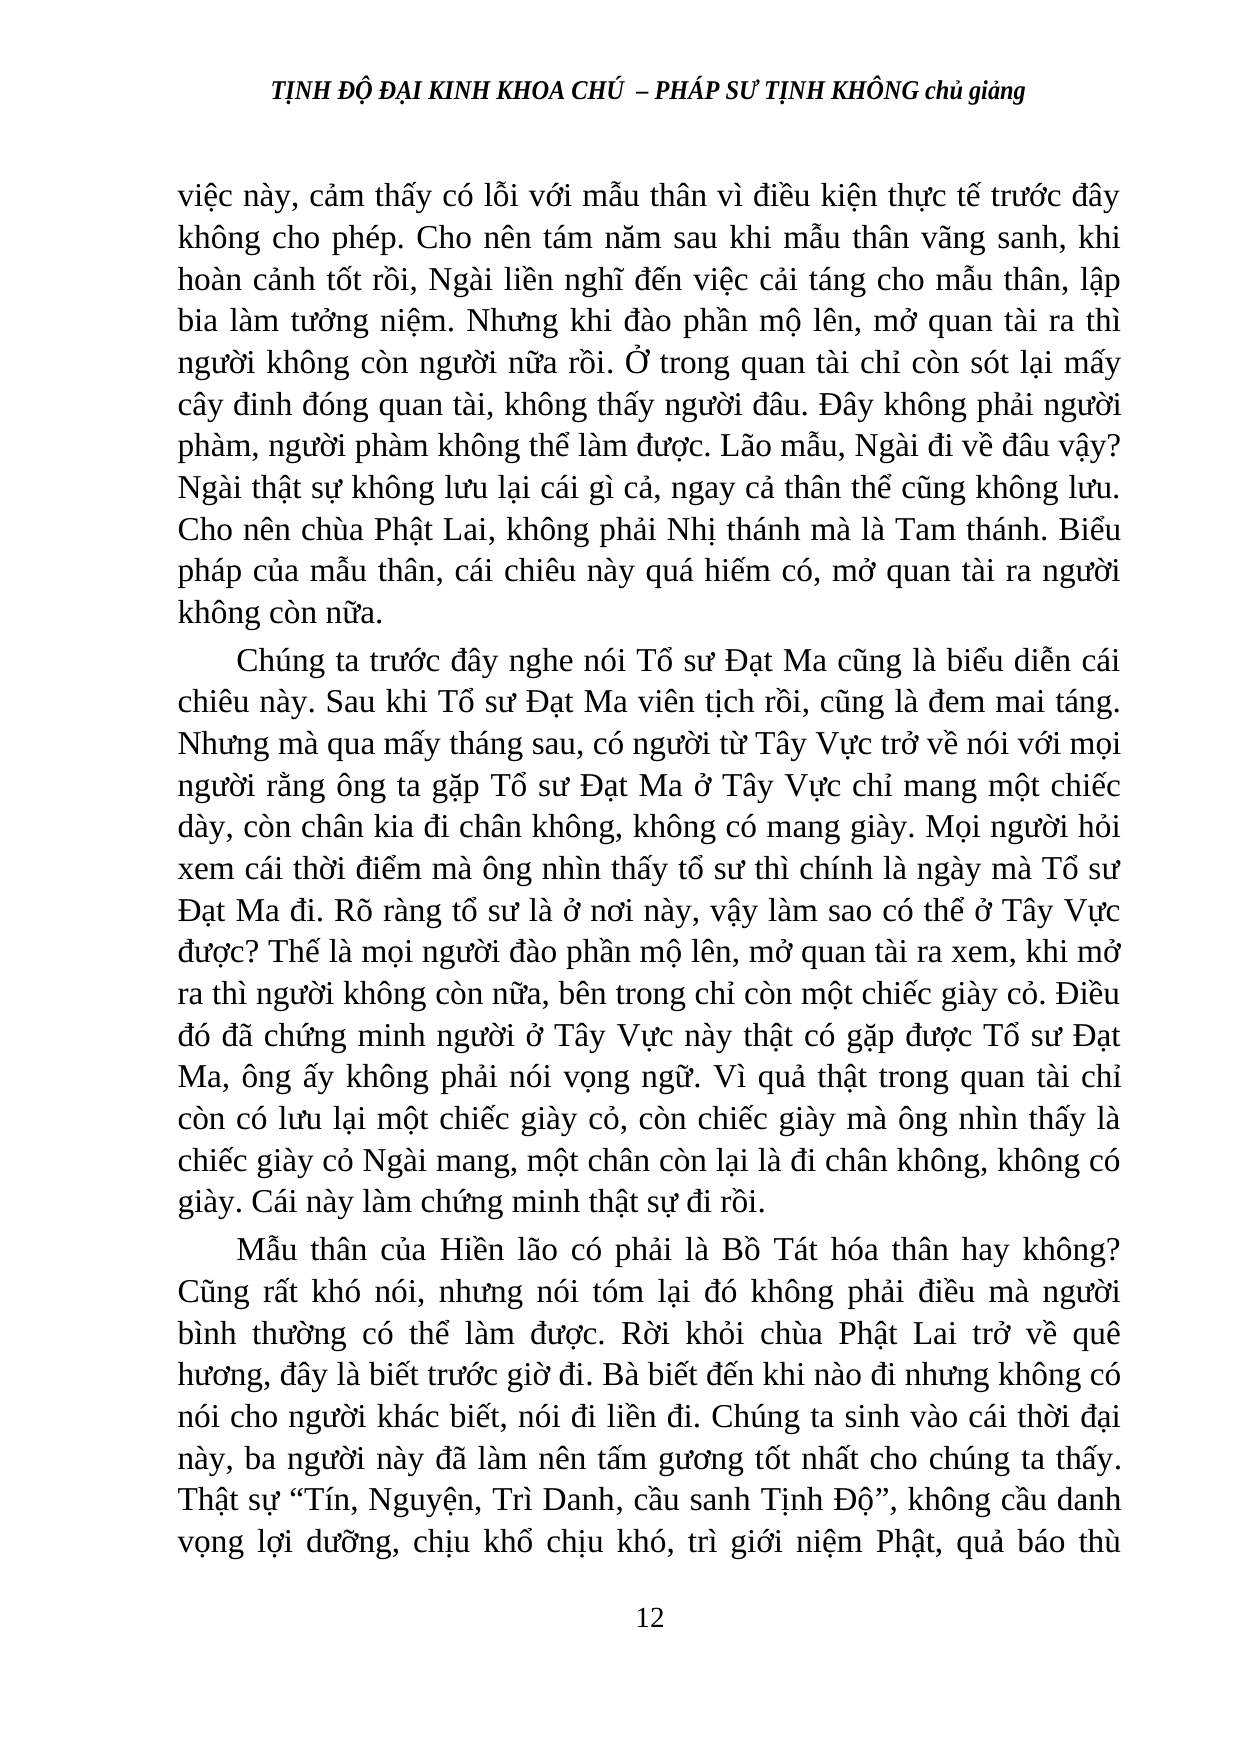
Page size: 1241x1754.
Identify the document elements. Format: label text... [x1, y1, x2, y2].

text Chúng ta trước đây nghe nói Tổ sư Đạt Ma cũng là biểu diễn cái chiêu này. Sau khi Tổ sư Đạt Ma viên tịch rồi, cũng là đem mai táng. Nhưng mà qua mấy tháng sau, có người từ Tây Vực trở về nói với mọi người rằng ông ta gặp Tổ sư Đạt Ma ở Tây Vực chỉ mang một chiếc dày, còn chân kia đi chân không, không có mang giày. Mọi người hỏi xem cái thời điểm mà ông nhìn thấy tổ sư thì chính là ngày mà Tổ sư Đạt Ma đi. Rõ ràng tổ sư là ở nơi này, vậy làm sao có thể ở Tây Vực được? Thế là mọi người đào phần mộ lên, mở quan tài ra xem, khi mở ra thì người không còn nữa, bên trong chỉ còn một chiếc giày cỏ. Điều đó đã chứng minh người ở Tây Vực này thật có gặp được Tổ sư Đạt Ma, ông ấy không phải nói vọng ngữ. Vì quả thật trong quan tài chỉ còn có lưu lại một chiếc giày cỏ, còn chiếc giày mà ông nhìn thấy là chiếc giày cỏ Ngài mang, một chân còn lại là đi chân không, không có giày. Cái này làm chứng minh thật sự đi rồi. [177, 637, 1122, 1220]
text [177, 172, 1122, 630]
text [177, 1226, 1122, 1559]
